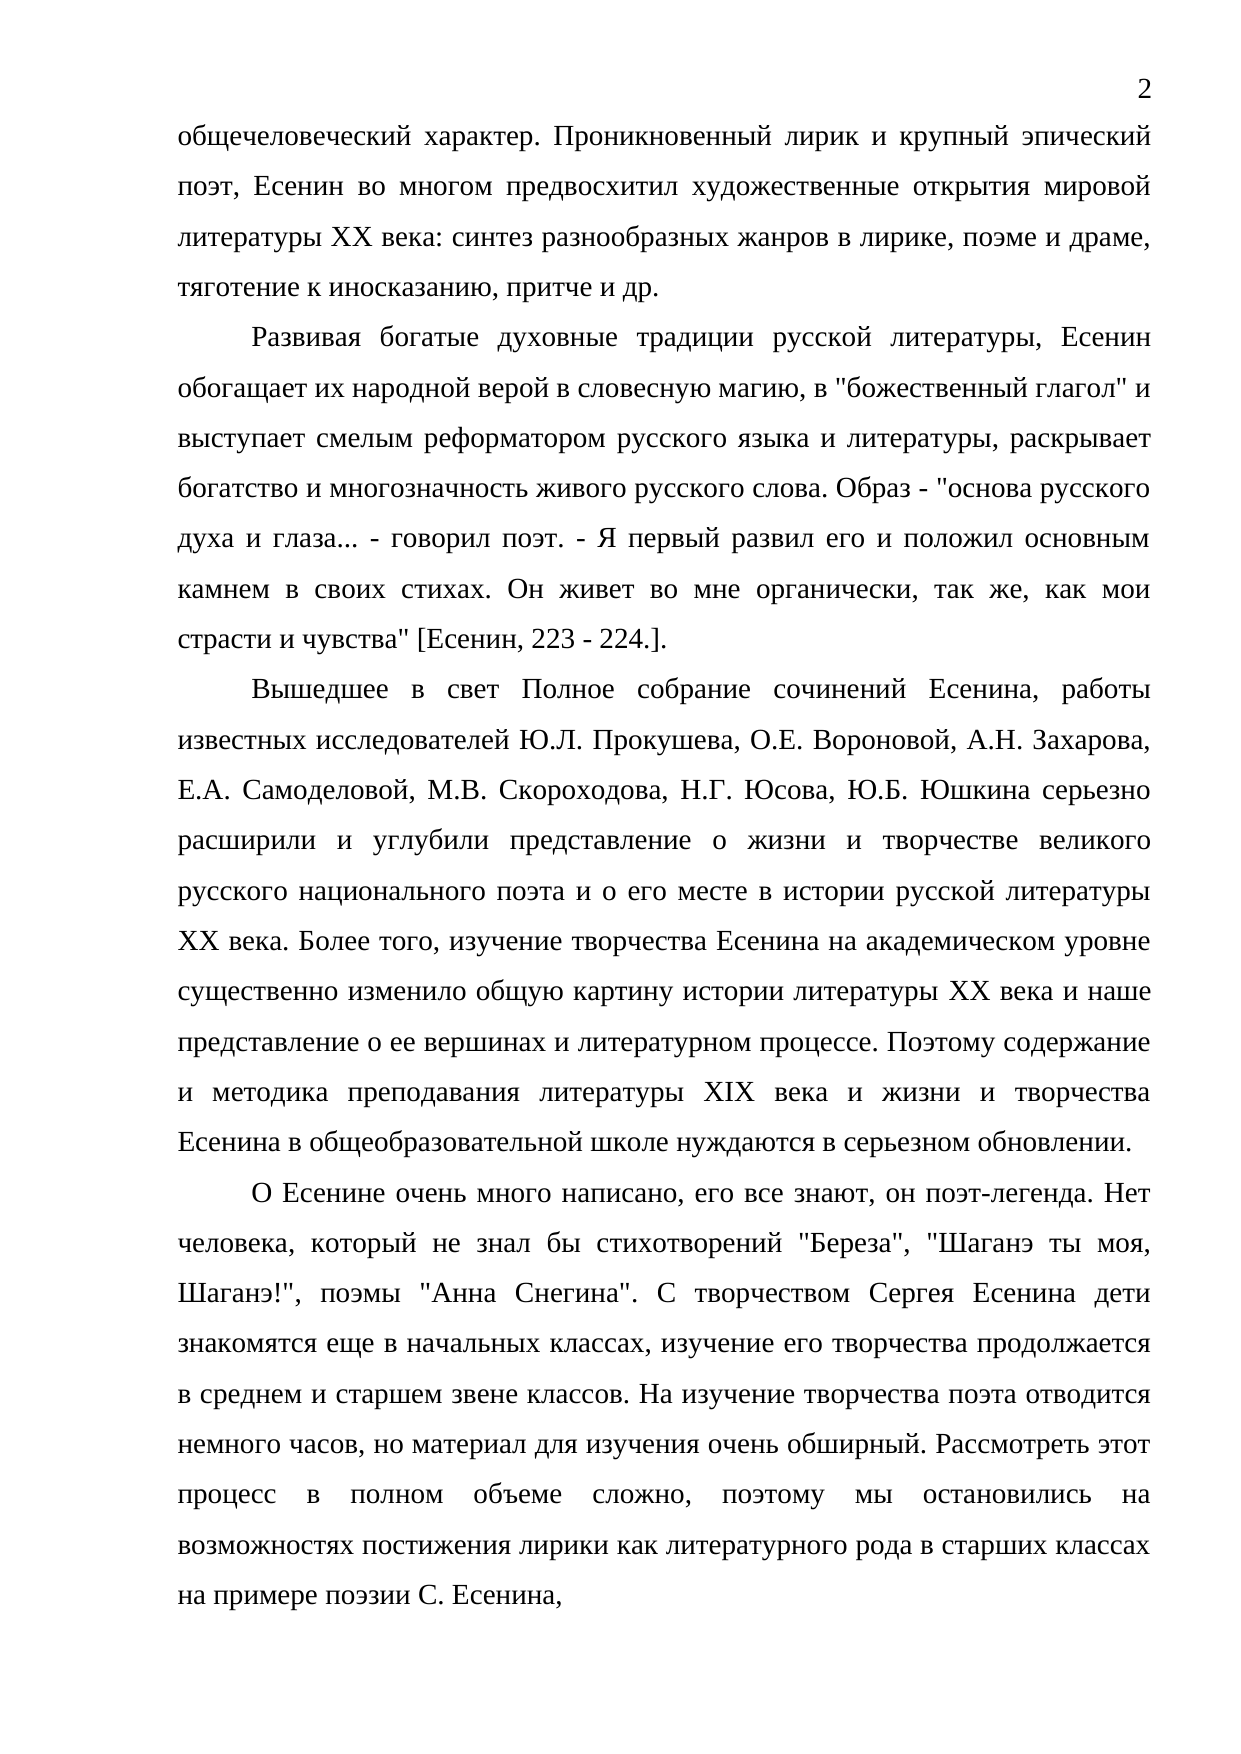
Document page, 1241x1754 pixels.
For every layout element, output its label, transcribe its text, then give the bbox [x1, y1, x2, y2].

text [177, 118, 1152, 303]
text Вышедшее в свет Полное собрание сочинений Есенина, работы известных исследователей Ю.Л. Прокушева, О.Е. Вороновой, А.Н. Захарова, Е.А. Самоделовой, М.В. Скороходова, Н.Г. Юсова, Ю.Б. Юшкина серьезно расширили и углубили представление о жизни и творчестве великого русского национального поэта и о его месте в истории русской литературы XX века. Более того, изучение творчества Есенина на академическом уровне существенно изменило общую картину истории литературы XX века и наше представление о ее вершинах и литературном процессе. Поэтому содержание и методика преподавания литературы XIX века и жизни и творчества Есенина в общеобразовательной школе нуждаются в серьезном обновлении. [177, 672, 1152, 1158]
text О Есенине очень много написано, его все знают, он поэт-легенда. Нет человека, который не знал бы стихотворений "Береза", "Шаганэ ты моя, Шаганэ!", поэмы "Анна Снегина". С творчеством Сергея Есенина дети знакомятся еще в начальных классах, изучение его творчества продолжается в среднем и старшем звене классов. На изучение творчества поэта отводится немного часов, но материал для изучения очень обширный. Рассмотреть этот процесс в полном объеме сложно, поэтому мы остановились на возможностях постижения лирики как литературного рода в старших классах на примере поэзии С. Есенина, [177, 1175, 1152, 1611]
text Развивая богатые духовные традиции русской литературы, Есенин обогащает их народной верой в словесную магию, в "божественный глагол" и выступает смелым реформатором русского языка и литературы, раскрывает богатство и многозначность живого русского слова. Образ - "основа русского духа и глаза... - говорил поэт. - Я первый развил его и положил основным камнем в своих стихах. Он живет во мне органически, так же, как мои страсти и чувства" [Есенин, 223 - 224.]. [177, 319, 1152, 655]
